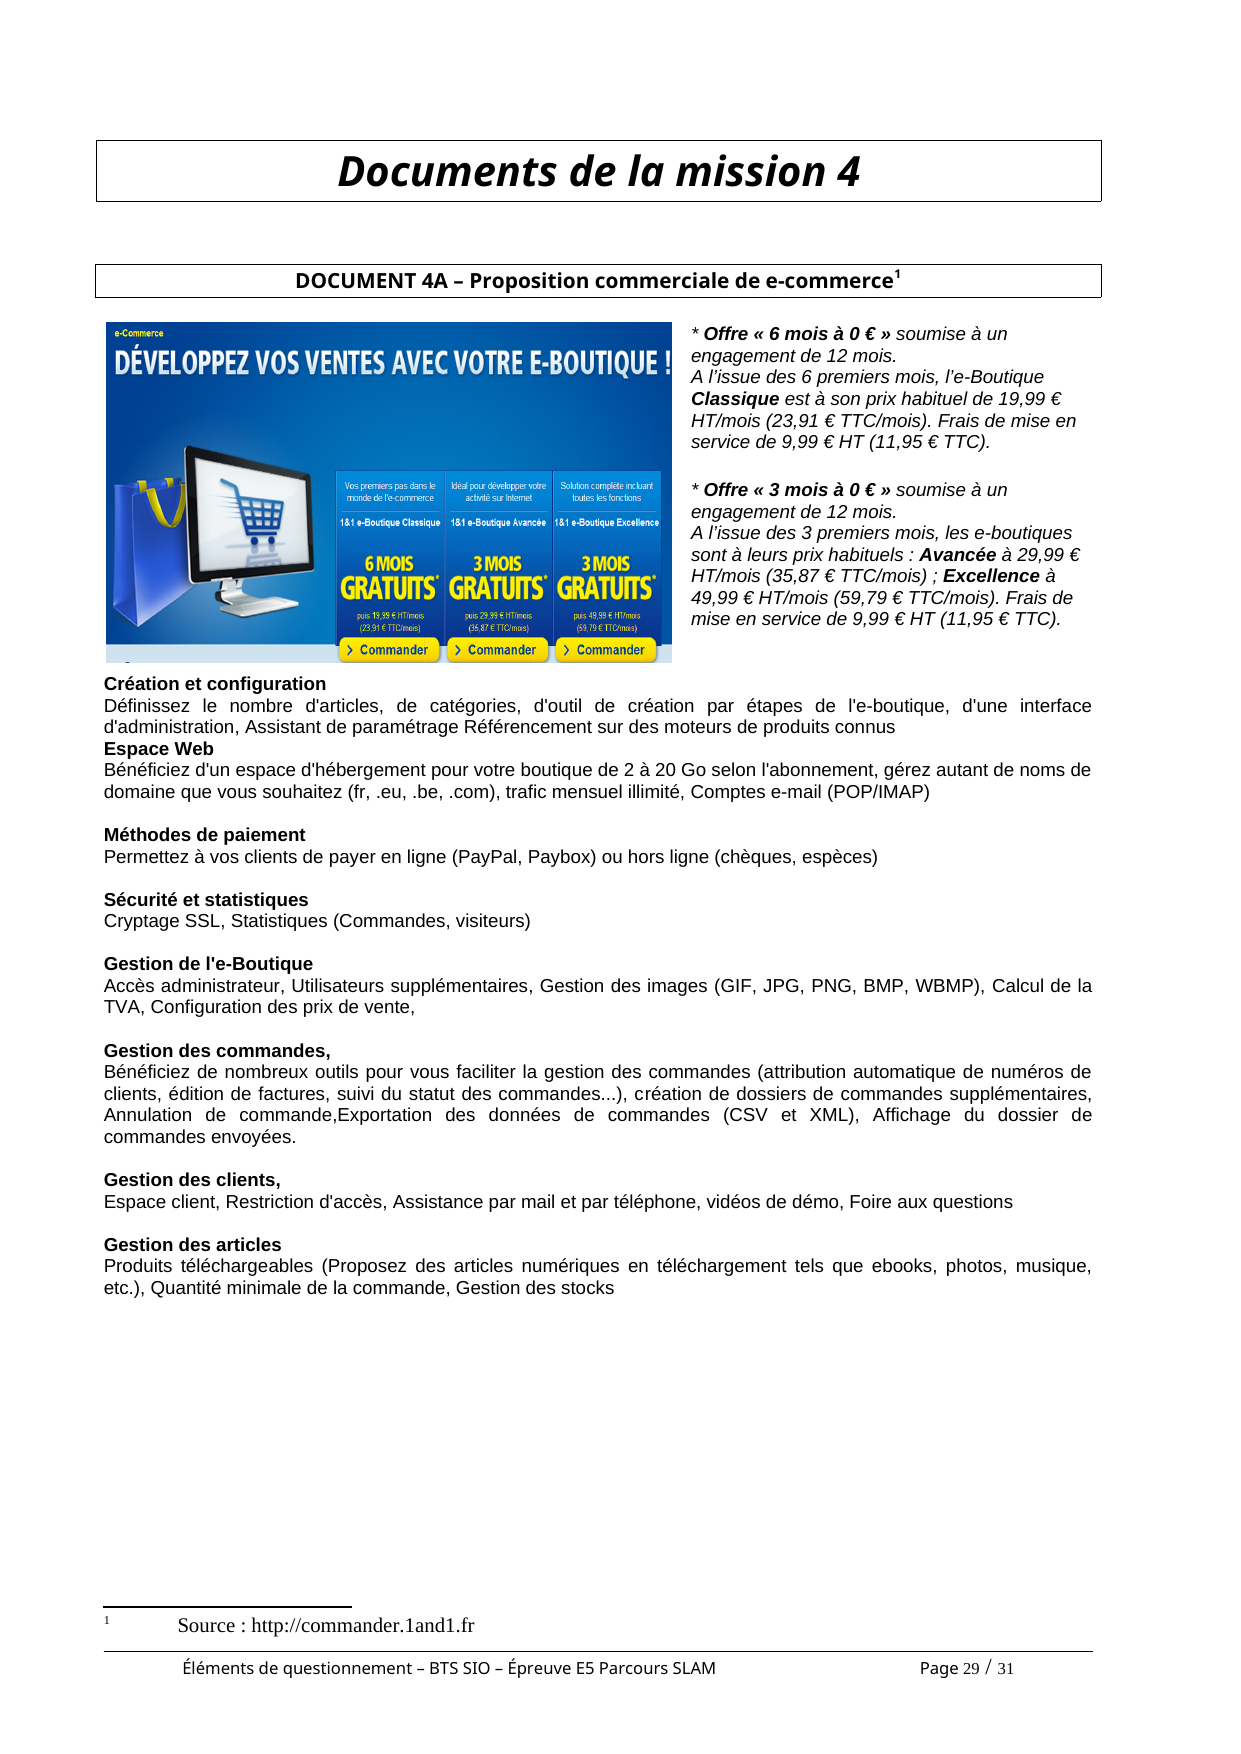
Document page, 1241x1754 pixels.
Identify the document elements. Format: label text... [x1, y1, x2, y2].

text Documents de la mission 4 [97, 141, 1101, 201]
text * Offre « 6 mois à 0 € » soumise à un engagement de 12 mois. A l’issue des 6 premiers mois, l’e-Boutique Classique est à son prix habituel de 19,99 € HT/mois (23,91 € TTC/mois). Frais de mise en service de 9,99 € HT (11,95 € TTC). [672, 323, 1093, 452]
text Bénéficiez d'un espace d'hébergement pour votre boutique de 2 à 20 Go selon l'abonnement, gérez autant de noms de domaine que vous souhaitez (fr, .eu, .be, .com), trafic mensuel illimité, Comptes e-mail (POP/IMAP) [103, 759, 1093, 802]
text * Offre « 3 mois à 0 € » soumise à un engagement de 12 mois. A l’issue des 3 premiers mois, les e-boutiques sont à leurs prix habituels : Avancée à 29,99 € HT/mois (35,87 € TTC/mois) ; Excellence à 49,99 € HT/mois (59,79 € TTC/mois). Frais de mise en service de 9,99 € HT (11,95 € TTC). [672, 479, 1093, 630]
text Cryptage SSL, Statistiques (Commandes, visiteurs) [103, 910, 1093, 932]
text Permettez à vos clients de payer en ligne (PayPal, Paybox) ou hors ligne (chèques, espèces) [103, 845, 1093, 867]
text Définissez le nombre d'articles, de catégories, d'outil de création par étapes de l'e-boutique, d'une interface d'administration, , Assistant de paramétrage Moteur de recherche interne, Outils marketing (code promotionnel, tableau de bord, offres spéciales, vente par lots), Référencement sur des moteurs de produits connus [103, 694, 1093, 738]
text Sécurité et statistiques [103, 888, 1093, 910]
text Gestion des clients, [103, 1169, 1093, 1190]
text Espace client, Restriction d'accès, Assistance par mail et par téléphone, vidéos de démo, Foire aux questions [103, 1190, 1093, 1212]
text Gestion de l'e-Boutique [103, 953, 1093, 975]
text DOCUMENT 4A – Proposition commerciale de e-commerce [96, 265, 1101, 297]
text Espace Web [103, 738, 1093, 759]
text Méthodes de paiement [103, 824, 1093, 845]
text Gestion des articles [103, 1233, 1093, 1255]
text Bénéficiez de nombreux outils pour vous faciliter la gestion des commandes (attribution automatique de numéros de clients, édition de factures, suivi du statut des commandes...), création de dossiers de commandes supplémentaires, Annulation de commande,Exportation des données de commandes (CSV et XML), Affichage du dossier de commandes envoyées. [103, 1061, 1093, 1147]
text Accès administrateur, Utilisateurs supplémentaires, Gestion des images (GIF, JPG, PNG, BMP, WBMP), Calcul de la TVA, Configuration des prix de vente, Restriction d'accès à la boutique. [103, 975, 1093, 1018]
text Produits téléchargeables (Proposez des articles numériques en téléchargement tels que ebooks, photos, musique, etc.), Quantité minimale de la commande, Gestion des stocks [103, 1255, 1093, 1298]
text Création et configuration [103, 673, 1093, 694]
text Gestion des commandes, [103, 1039, 1093, 1061]
